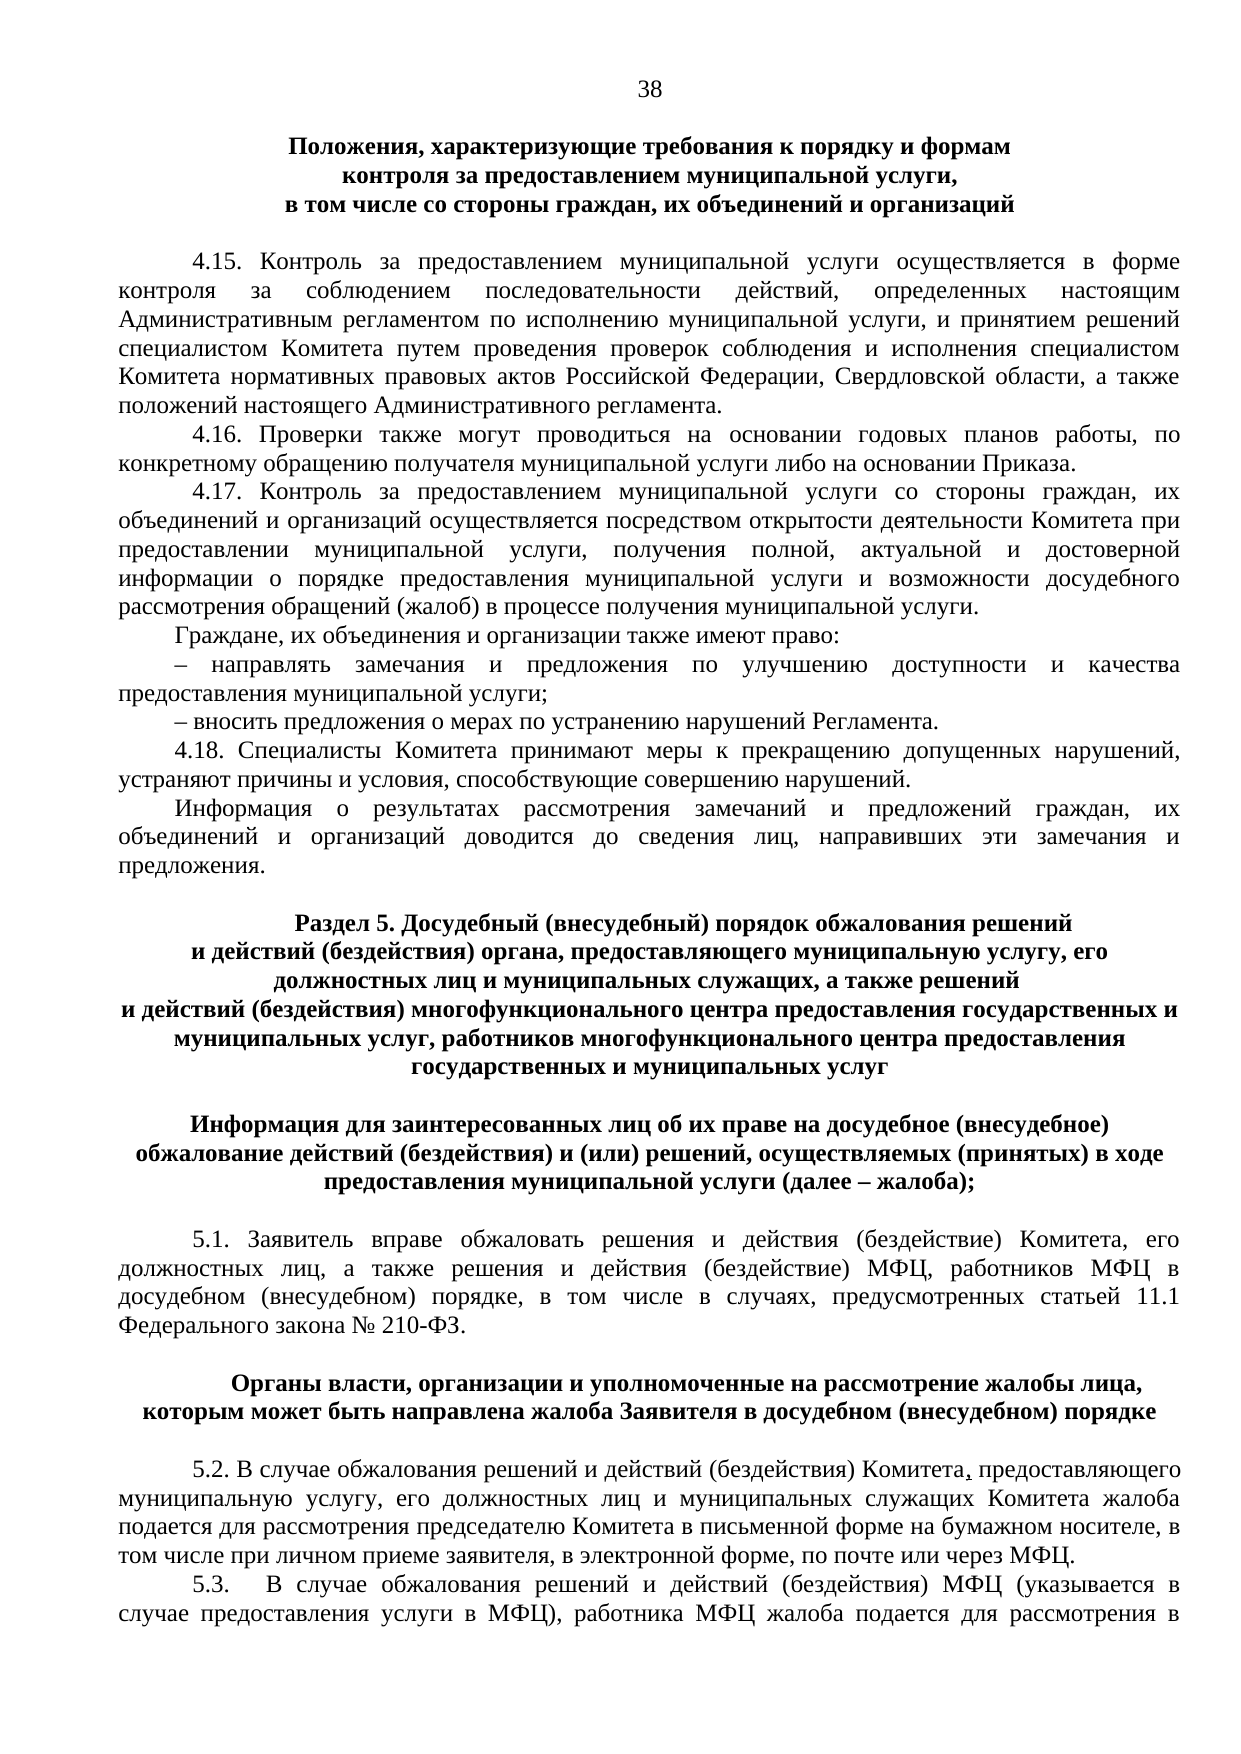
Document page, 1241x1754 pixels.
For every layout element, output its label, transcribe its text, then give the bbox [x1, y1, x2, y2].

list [118, 1569, 1181, 1626]
text Положения, характеризующие требования к порядку и формам [118, 131, 1181, 160]
text 4.16. Проверки также могут проводиться на основании годовых планов работы, по конкретному обращению получателя муниципальной услуги либо на основании Приказа. [118, 419, 1181, 476]
text 5.1. Заявитель вправе обжаловать решения и действия (бездействие) Комитета, его должностных лиц, а также решения и действия (бездействие) МФЦ, работников МФЦ в досудебном (внесудебном) порядке, в том числе в случаях, предусмотренных статьей 11.1 Федерального закона № 210-ФЗ. [118, 1224, 1181, 1339]
text 4.18. Специалисты Комитета принимают меры к прекращению допущенных нарушений, устраняют причины и условия, способствующие совершению нарушений. [118, 735, 1181, 793]
text Граждане, их объединения и организации также имеют право: [118, 620, 1181, 649]
text Информация о результатах рассмотрения замечаний и предложений граждан, их объединений и организаций доводится до сведения лиц, направивших эти замечания и предложения. [118, 793, 1181, 879]
text – направлять замечания и предложения по улучшению доступности и качества предоставления муниципальной услуги; [118, 649, 1181, 706]
text 4.17. Контроль за предоставлением муниципальной услуги со стороны граждан, их объединений и организаций осуществляется посредством открытости деятельности Комитета при предоставлении муниципальной услуги, получения полной, актуальной и достоверной информации о порядке предоставления муниципальной услуги и возможности досудебного рассмотрения обращений (жалоб) в процессе получения муниципальной услуги. [118, 476, 1181, 620]
text – вносить предложения о мерах по устранению нарушений Регламента. [118, 706, 1181, 735]
text Органы власти, организации и уполномоченные на рассмотрение жалобы лица, которым может быть направлена жалоба Заявителя в досудебном (внесудебном) порядке [118, 1368, 1181, 1425]
text Раздел 5. Досудебный (внесудебный) порядок обжалования решений и действий (бездействия) органа, предоставляющего муниципальную услугу, его должностных лиц и муниципальных служащих, а также решений и действий (бездействия) многофункционального центра предоставления государственных и муниципальных услуг, работников многофункционального центра предоставления государственных и муниципальных услуг [118, 908, 1181, 1080]
text контроля за предоставлением муниципальной услуги, [118, 160, 1181, 189]
text в том числе со стороны граждан, их объединений и организаций [118, 189, 1181, 218]
text Информация для заинтересованных лиц об их праве на досудебное (внесудебное) обжалование действий (бездействия) и (или) решений, осуществляемых (принятых) в ходе предоставления муниципальной услуги (далее – жалоба); [118, 1109, 1181, 1195]
text 4.15. Контроль за предоставлением муниципальной услуги осуществляется в форме контроля за соблюдением последовательности действий, определенных настоящим Административным регламентом по исполнению муниципальной услуги, и принятием решений специалистом Комитета путем проведения проверок соблюдения и исполнения специалистом Комитета нормативных правовых актов Российской Федерации, Свердловской области, а также положений настоящего Административного регламента. [118, 246, 1181, 419]
text 5.2. В случае обжалования решений и действий (бездействия) Комитета, предоставляющего муниципальную услугу, его должностных лиц и муниципальных служащих Комитета жалоба подается для рассмотрения председателю Комитета в письменной форме на бумажном носителе, в том числе при личном приеме заявителя, в электронной форме, по почте или через МФЦ. [118, 1454, 1181, 1569]
